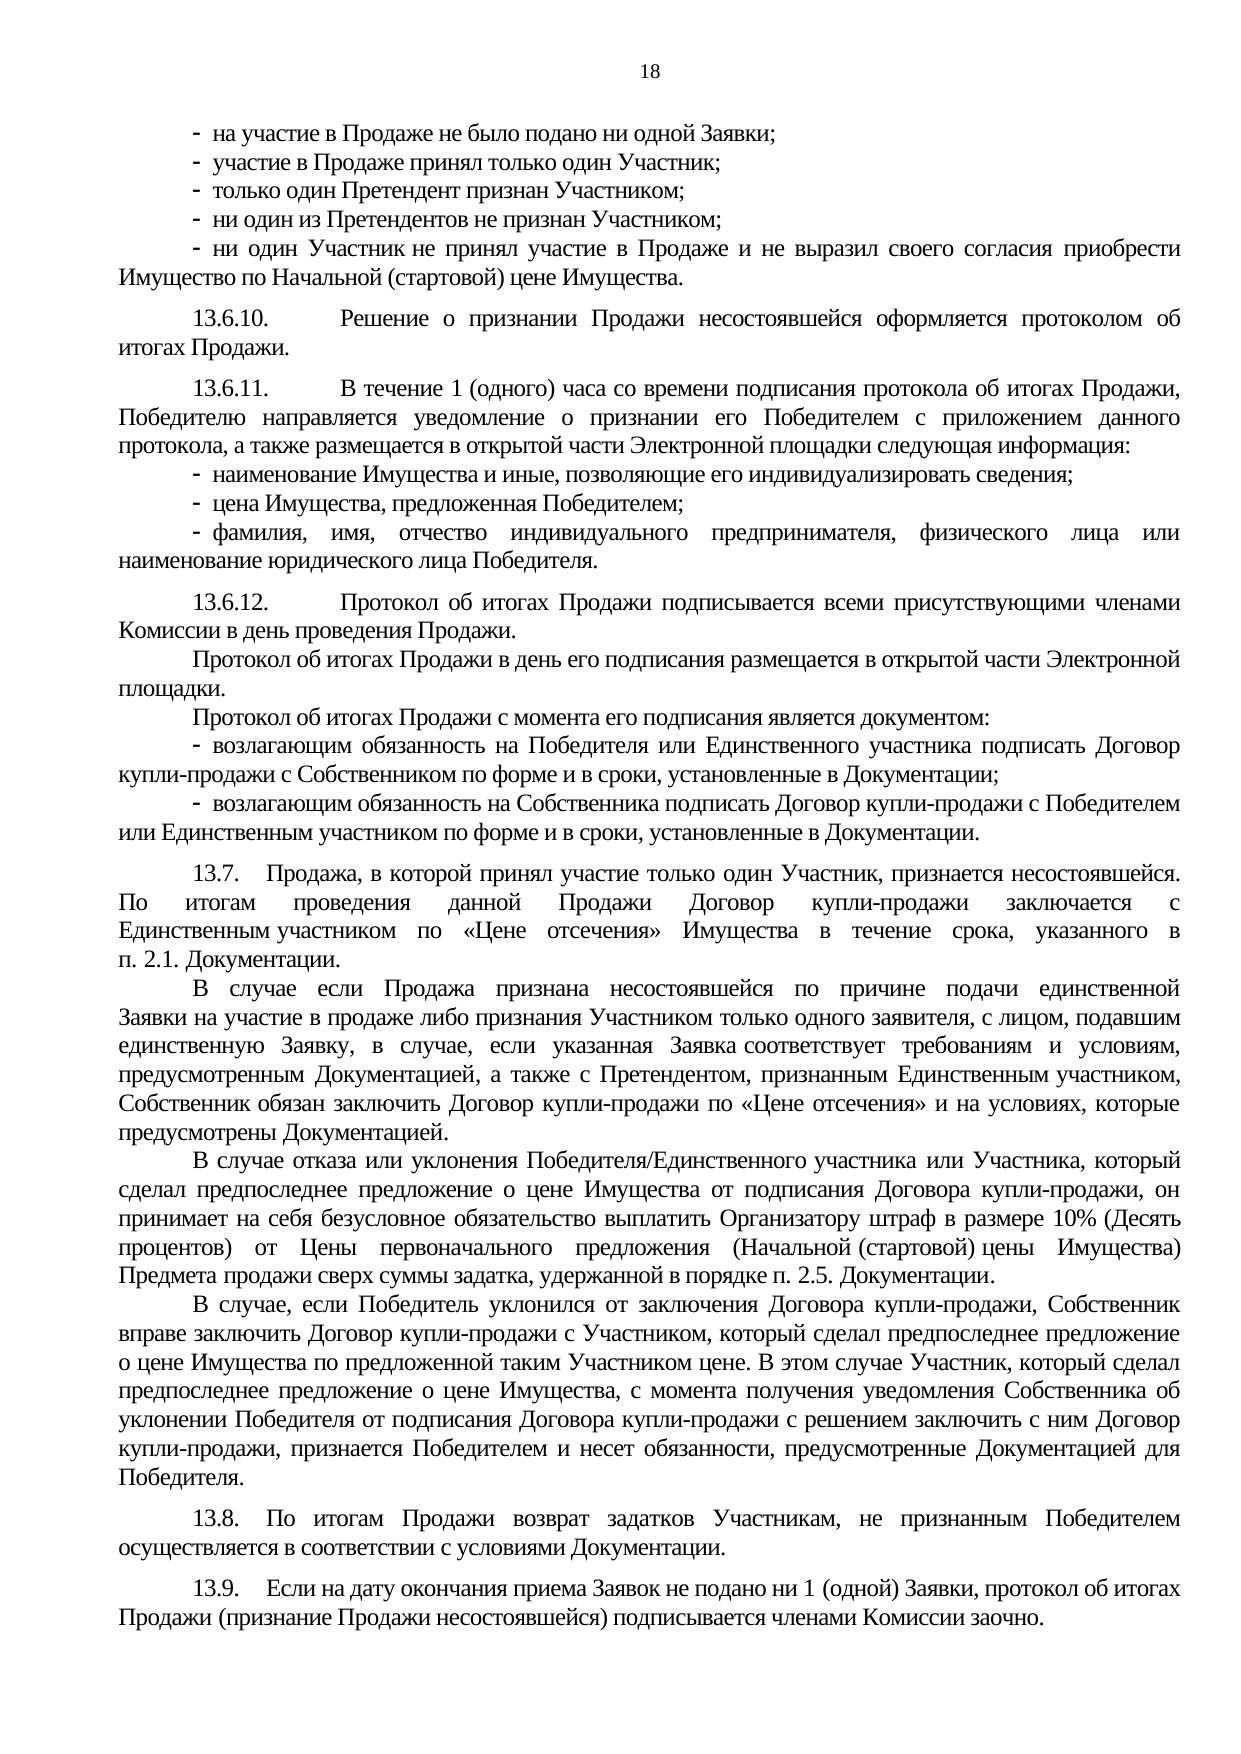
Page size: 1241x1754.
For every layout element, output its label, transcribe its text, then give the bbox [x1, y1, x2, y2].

text Протокол об итогах Продажи с момента его подписания является документом: [118, 702, 1181, 731]
list ни один Участник не принял участие в Продаже и не выразил своего согласия приобрести Имущество по Начальной (стартовой) цене Имущества. [118, 233, 1181, 291]
text В случае если Продажа признана несостоявшейся по причине подачи единственной Заявки на участие в продаже либо признания Участником только одного заявителя, с лицом, подавшим единственную Заявку, в случае, если указанная Заявка соответствует требованиям и условиям, предусмотренным Документацией, а также с Претендентом, признанным Единственным участником, Собственник обязан заключить Договор купли-продажи по «Цене отсечения» и на условиях, которые предусмотрены Документацией. [118, 973, 1181, 1146]
list По итогам Продажи возврат задатков Участникам, не признанным Победителем осуществляется в соответствии с условиями Документации. [118, 1503, 1181, 1561]
list В случае, если Победитель уклонился от заключения Договора купли-продажи, Собственник вправе заключить Договор купли-продажи с Участником, который сделал предпоследнее предложение о цене Имущества по предложенной таким Участником цене. В этом случае Участник, который сделал предпоследнее предложение о цене Имущества, с момента получения уведомления Собственника об уклонении Победителя от подписания Договора купли-продажи с решением заключить с ним Договор купли-продажи, признается Победителем и несет обязанности, предусмотренные Документацией для Победителя. [118, 1289, 1181, 1491]
list наименование Имущества и иные, позволяющие его индивидуализировать сведения; [118, 459, 1181, 488]
text В случае отказа или уклонения Победителя/Единственного участника или Участника, который сделал предпоследнее предложение о цене Имущества от подписания Договора купли-продажи, он принимает на себя безусловное обязательство выплатить Организатору штраф в размере 10% (Десять процентов) от Цены первоначального предложения (Начальной (стартовой) цены Имущества) Предмета продажи сверх суммы задатка, удержанной в порядке п. 2.5. Документации. [118, 1146, 1181, 1289]
list Решение о признании Продажи несостоявшейся оформляется протоколом об итогах Продажи. [118, 303, 1181, 361]
list Продажа, в которой принял участие только один Участник, признается несостоявшейся. По итогам проведения данной Продажи Договор купли-продажи заключается с Единственным участником по «Цене отсечения» Имущества в течение срока, указанного в п. 2.1. Документации. [118, 858, 1181, 973]
list ни один из Претендентов не признан Участником; [118, 204, 1181, 233]
list цена Имущества, предложенная Победителем; [118, 488, 1181, 517]
list фамилия, имя, отчество индивидуального предпринимателя, физического лица или наименование юридического лица Победителя. [118, 517, 1181, 574]
list участие в Продаже принял только один Участник; [118, 147, 1181, 176]
list только один Претендент признан Участником; [118, 176, 1181, 204]
text Протокол об итогах Продажи в день его подписания размещается в открытой части Электронной площадки. [118, 644, 1181, 702]
list на участие в Продаже не было подано ни одной Заявки; [118, 118, 1181, 147]
list возлагающим обязанность на Собственника подписать Договор купли-продажи с Победителем или Единственным участником по форме и в сроки, установленные в Документации. [118, 788, 1181, 846]
list В течение 1 (одного) часа со времени подписания протокола об итогах Продажи, Победителю направляется уведомление о признании его Победителем с приложением данного протокола, а также размещается в открытой части Электронной площадки следующая информация: [118, 373, 1181, 459]
list Протокол об итогах Продажи подписывается всеми присутствующими членами Комиссии в день проведения Продажи. [118, 587, 1181, 644]
list Если на дату окончания приема Заявок не подано ни 1 (одной) Заявки, протокол об итогах Продажи (признание Продажи несостоявшейся) подписывается членами Комиссии заочно. [118, 1573, 1181, 1631]
list возлагающим обязанность на Победителя или Единственного участника подписать Договор купли-продажи с Собственником по форме и в сроки, установленные в Документации; [118, 731, 1181, 788]
